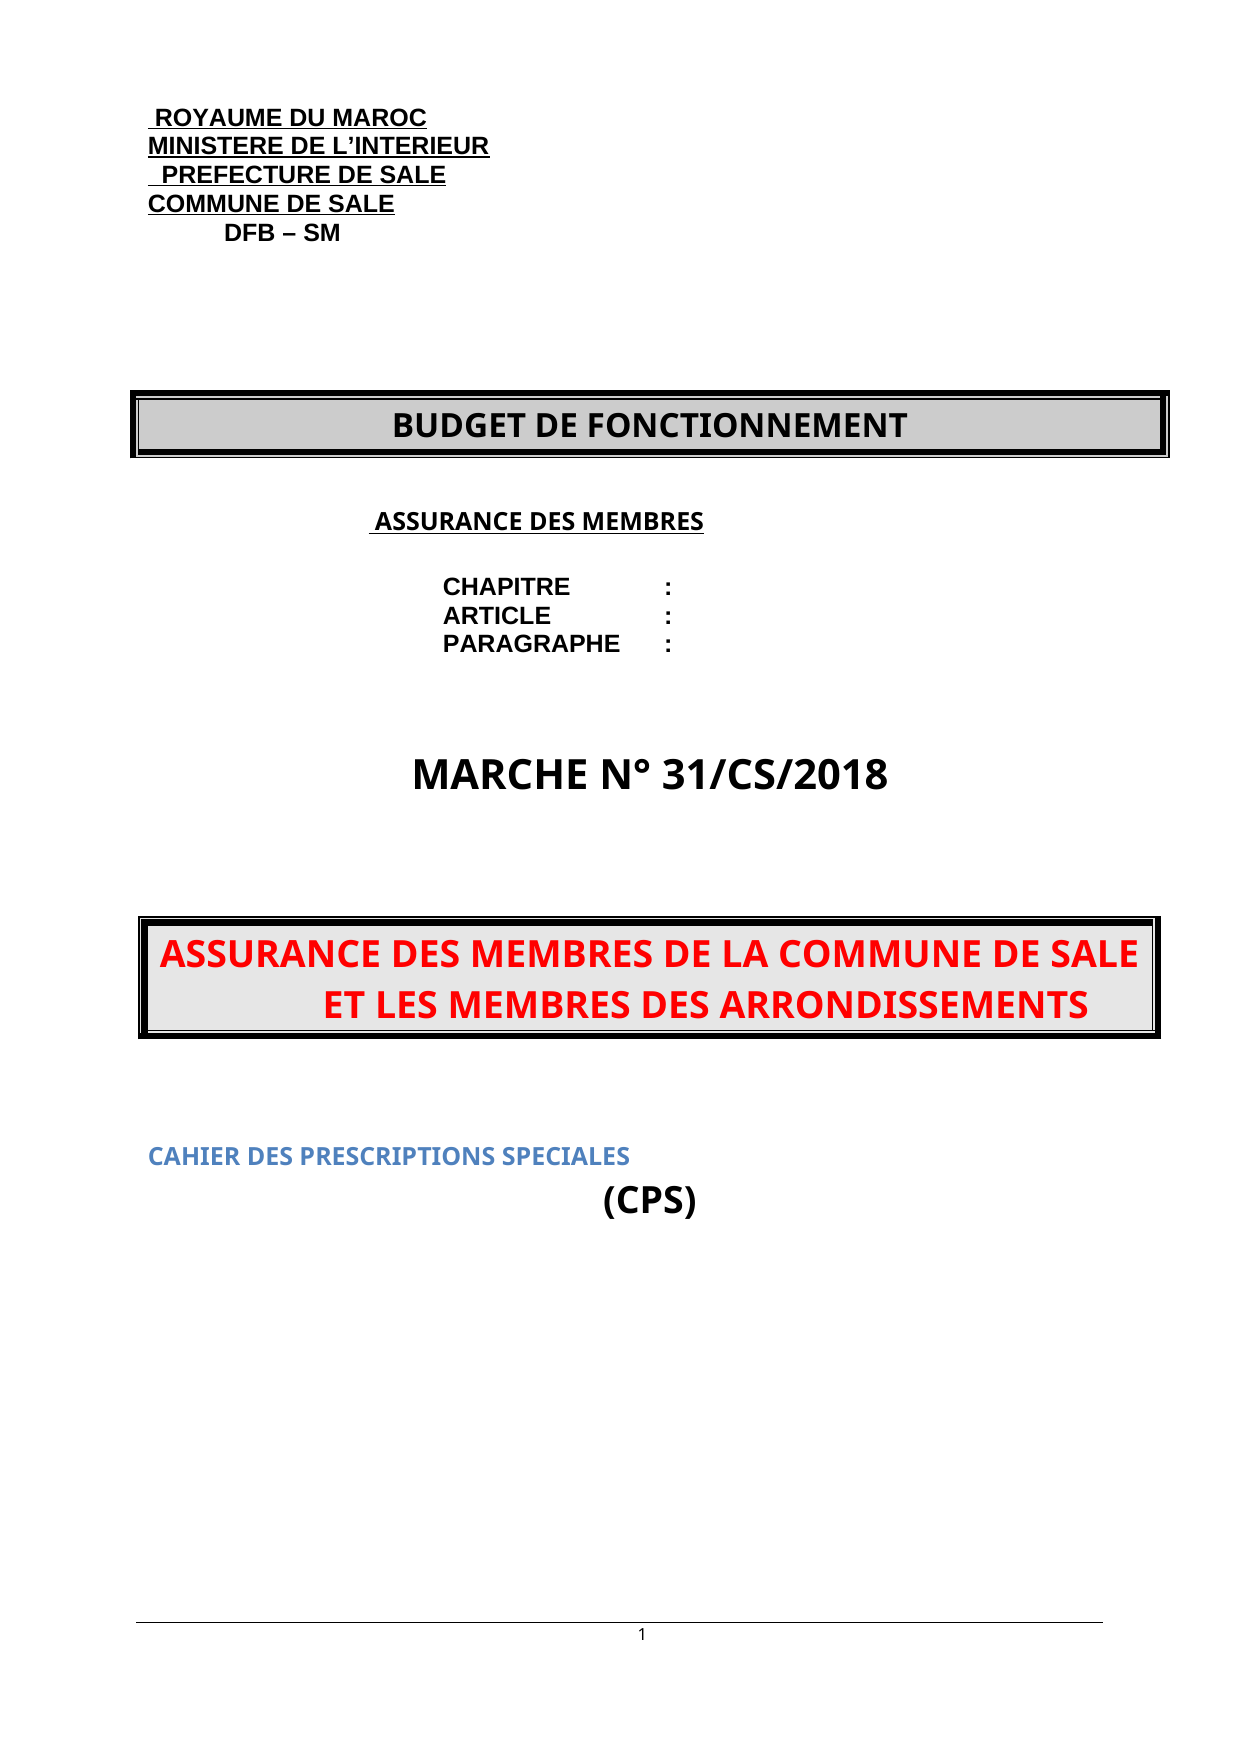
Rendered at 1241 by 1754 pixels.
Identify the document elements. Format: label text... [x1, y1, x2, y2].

text ASSURANCE DES MEMBRES [148, 504, 1152, 538]
text ROYAUME DU MAROC [148, 103, 1152, 131]
text DFB – SM [148, 218, 1152, 246]
subtitle CAHIER DES PRESCRIPTIONS SPECIALES [148, 1139, 1152, 1173]
text ASSURANCE DES MEMBRES DE LA COMMUNE DE SALE ET LES MEMBRES DES ARRONDISSEMENTS [148, 926, 1152, 1030]
text (CPS) [148, 1173, 1152, 1224]
text COMMUNE DE SALE [148, 189, 1152, 218]
text MINISTERE DE L’INTERIEUR [148, 131, 1152, 160]
text CHAPITRE : [369, 572, 1152, 601]
text PARAGRAPHE : [369, 629, 1152, 658]
text ARTICLE : [369, 601, 1152, 629]
text MARCHE N° 31/CS/2018 [148, 744, 1152, 801]
text BUDGET DE FONCTIONNEMENT [139, 400, 1160, 449]
text PREFECTURE DE SALE [148, 160, 1152, 189]
